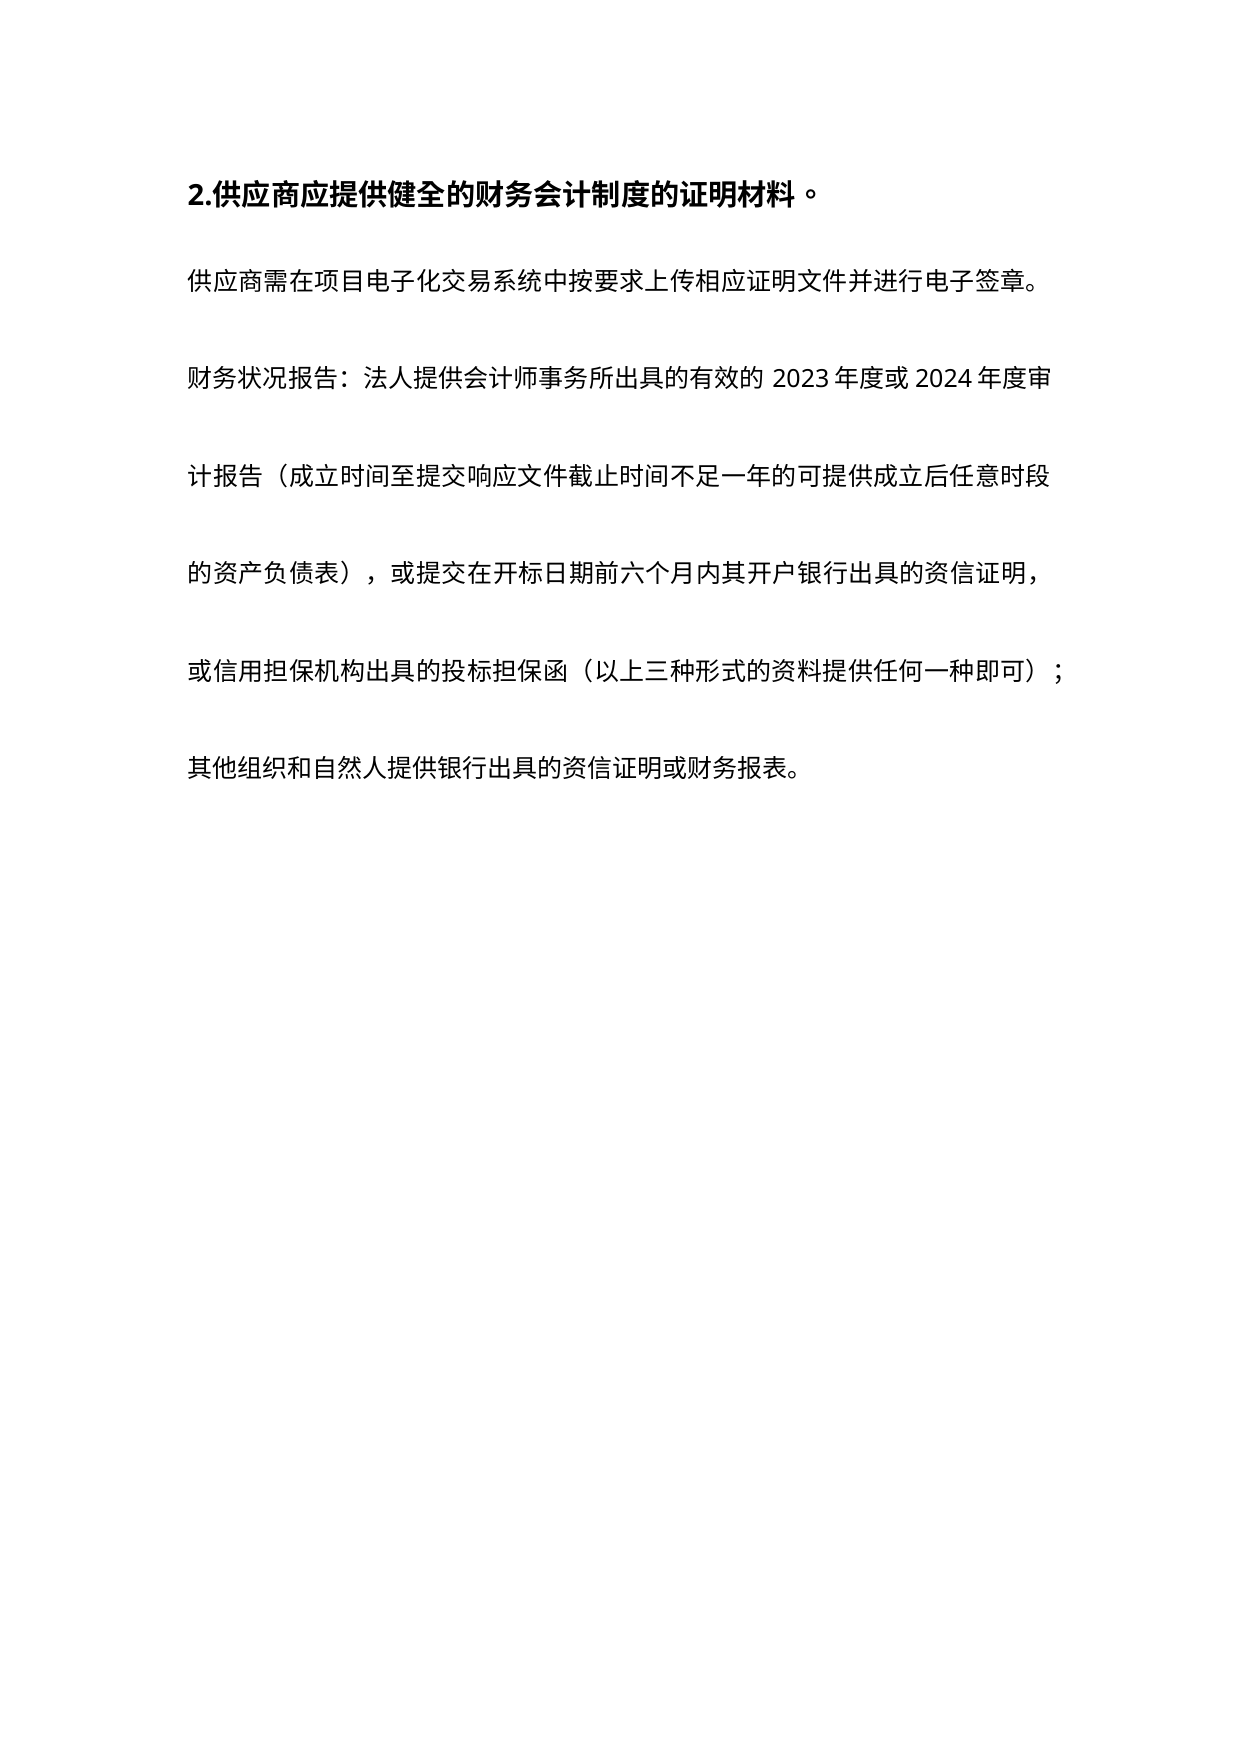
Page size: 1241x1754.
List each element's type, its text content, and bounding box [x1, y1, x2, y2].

text 2.供应商应提供健全的财务会计制度的证明材料。 [187, 162, 1053, 227]
text 供应商需在项目电子化交易系统中按要求上传相应证明文件并进行电子签章。财务状况报告：法人提供会计师事务所出具的有效的2023年度或2024年度审计报告（成立时间至提交响应文件截止时间不足一年的可提供成立后任意时段的资产负债表），或提交在开标日期前六个月内其开户银行出具的资信证明，或信用担保机构出具的投标担保函（以上三种形式的资料提供任何一种即可）；其他组织和自然人提供银行出具的资信证明或财务报表。 [187, 247, 1053, 799]
